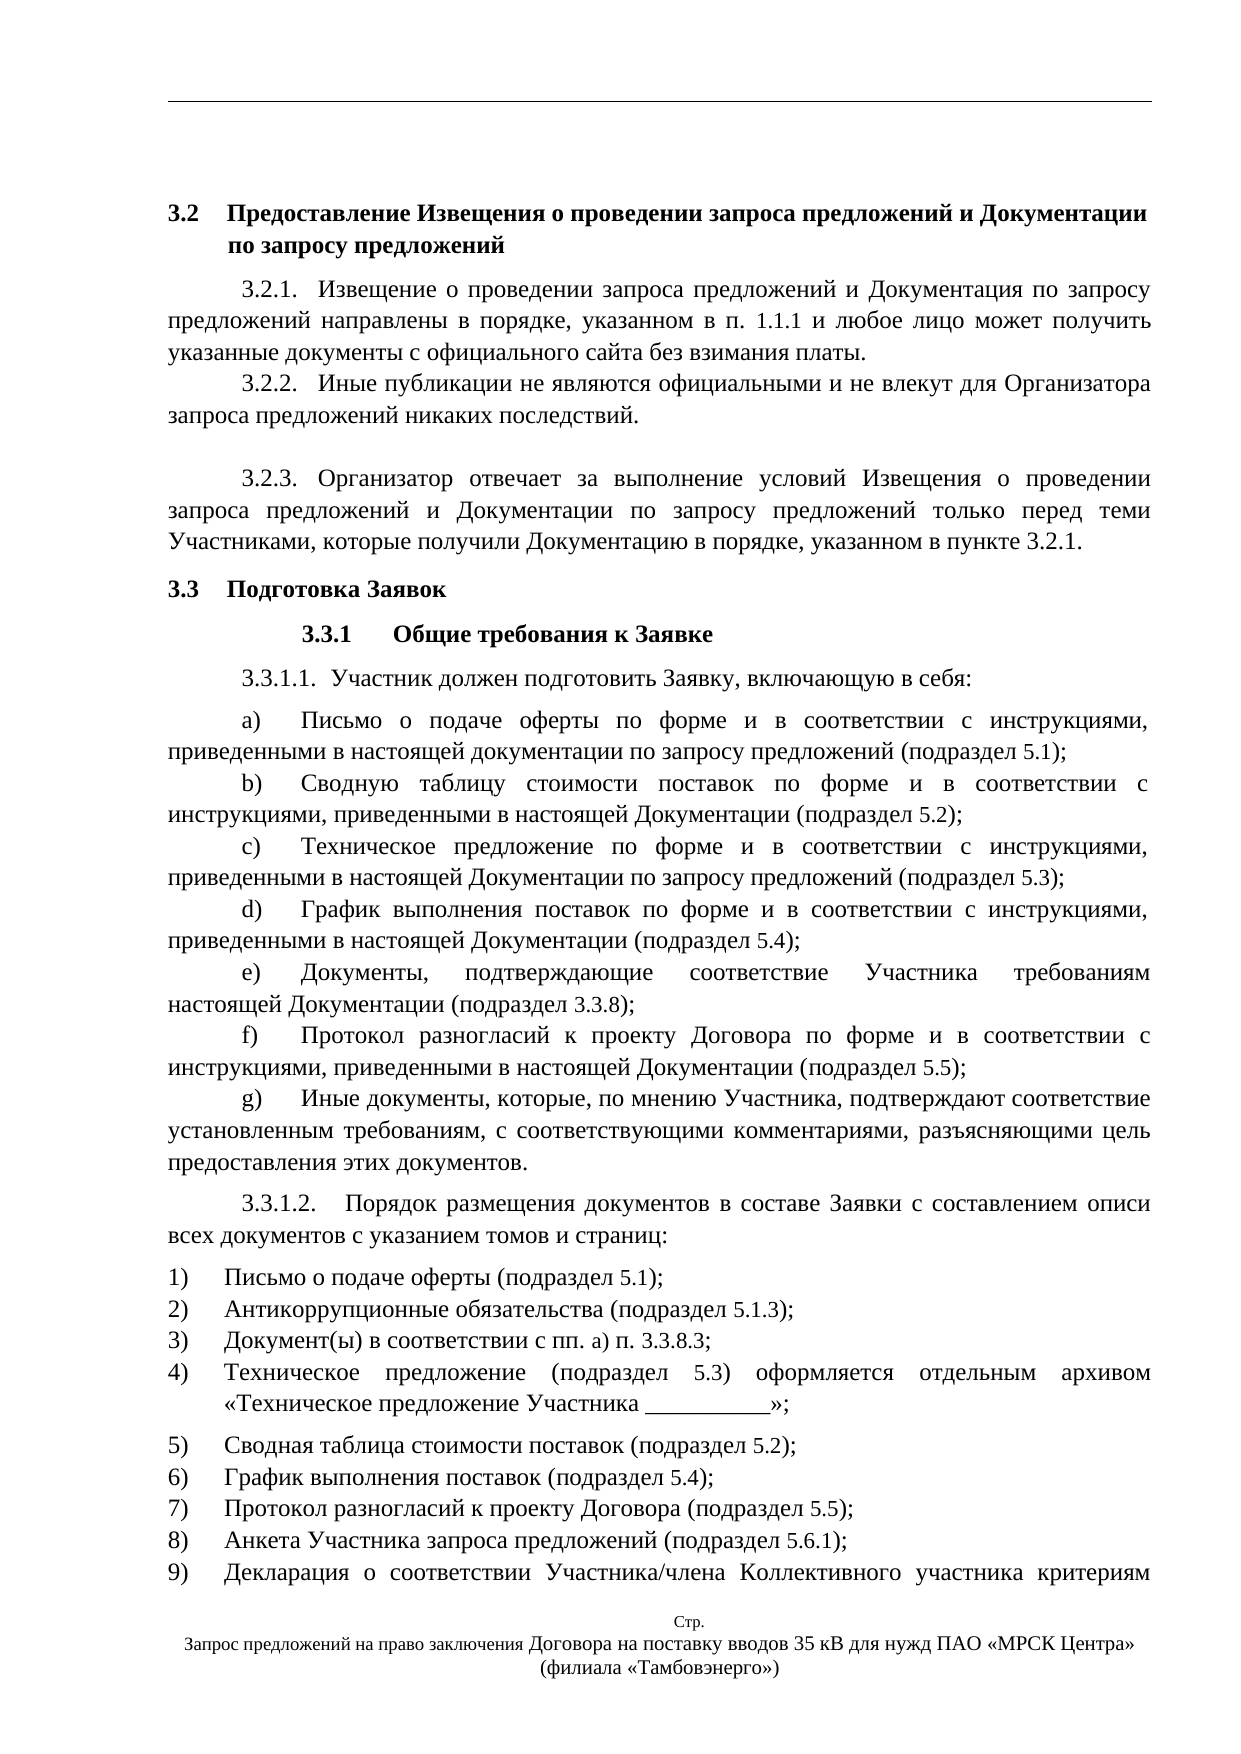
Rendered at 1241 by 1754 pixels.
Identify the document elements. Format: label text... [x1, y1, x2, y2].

list Анкета Участника запроса предложений (подраздел 5.6.1); [168, 1525, 1152, 1554]
list Письмо о подаче оферты (подраздел 5.1); [168, 1262, 1152, 1291]
list Организатор отвечает за выполнение условий Извещения о проведении запроса предложений и Документации по запросу предложений только перед теми Участниками, которые получили Документацию в порядке, указанном в пункте 3.2.1. [168, 463, 1152, 555]
list График выполнения поставок по форме и в соответствии с инструкциями, приведенными в настоящей Документации (подраздел 5.4); [168, 894, 1149, 954]
list Порядок размещения документов в составе Заявки с составлением описи всех документов с указанием томов и страниц: [168, 1188, 1152, 1249]
list Протокол разногласий к проекту Договора (подраздел 5.5); [168, 1493, 1152, 1522]
list Извещение о проведении запроса предложений и Документация по запросу предложений направлены в порядке, указанном в п. 1.1.1 и любое лицо может получить указанные документы с официального сайта без взимания платы. [168, 274, 1152, 366]
list Иные документы, которые, по мнению Участника, подтверждают соответствие установленным требованиям, с соответствующими комментариями, разъясняющими цель предоставления этих документов. [168, 1083, 1152, 1175]
list Техническое предложение (подраздел 5.3) оформляется отдельным архивом «Техническое предложение Участника __________»; [168, 1357, 1152, 1417]
list Протокол разногласий к проекту Договора по форме и в соответствии с инструкциями, приведенными в настоящей Документации (подраздел 5.5); [168, 1020, 1151, 1081]
subtitle Общие требования к Заявке [243, 619, 1152, 647]
list Антикоррупционные обязательства (подраздел 5.1.3); [168, 1294, 1152, 1322]
list Иные публикации не являются официальными и не влекут для Организатора запроса предложений никаких последствий. [168, 368, 1152, 429]
subtitle Предоставление Извещения о проведении запроса предложений и Документации по запросу предложений [168, 198, 1152, 258]
list Документ(ы) в соответствии с пп. а) п. 3.3.8.3; [168, 1325, 1152, 1354]
list График выполнения поставок (подраздел 5.4); [168, 1462, 1152, 1491]
list Сводную таблицу стоимости поставок по форме и в соответствии с инструкциями, приведенными в настоящей Документации (подраздел 5.2); [168, 768, 1148, 828]
list Сводная таблица стоимости поставок (подраздел 5.2); [168, 1430, 1152, 1459]
list Участник должен подготовить Заявку, включающую в себя: [168, 663, 1152, 691]
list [168, 1557, 1152, 1585]
subtitle Подготовка Заявок [168, 574, 1152, 603]
list Документы, подтверждающие соответствие Участника требованиям настоящей Документации (подраздел 3.3.8); [168, 957, 1151, 1017]
list Техническое предложение по форме и в соответствии с инструкциями, приведенными в настоящей Документации по запросу предложений (подраздел 5.3); [168, 831, 1148, 891]
list Письмо о подаче оферты по форме и в соответствии с инструкциями, приведенными в настоящей документации по запросу предложений (подраздел 5.1); [168, 705, 1148, 765]
